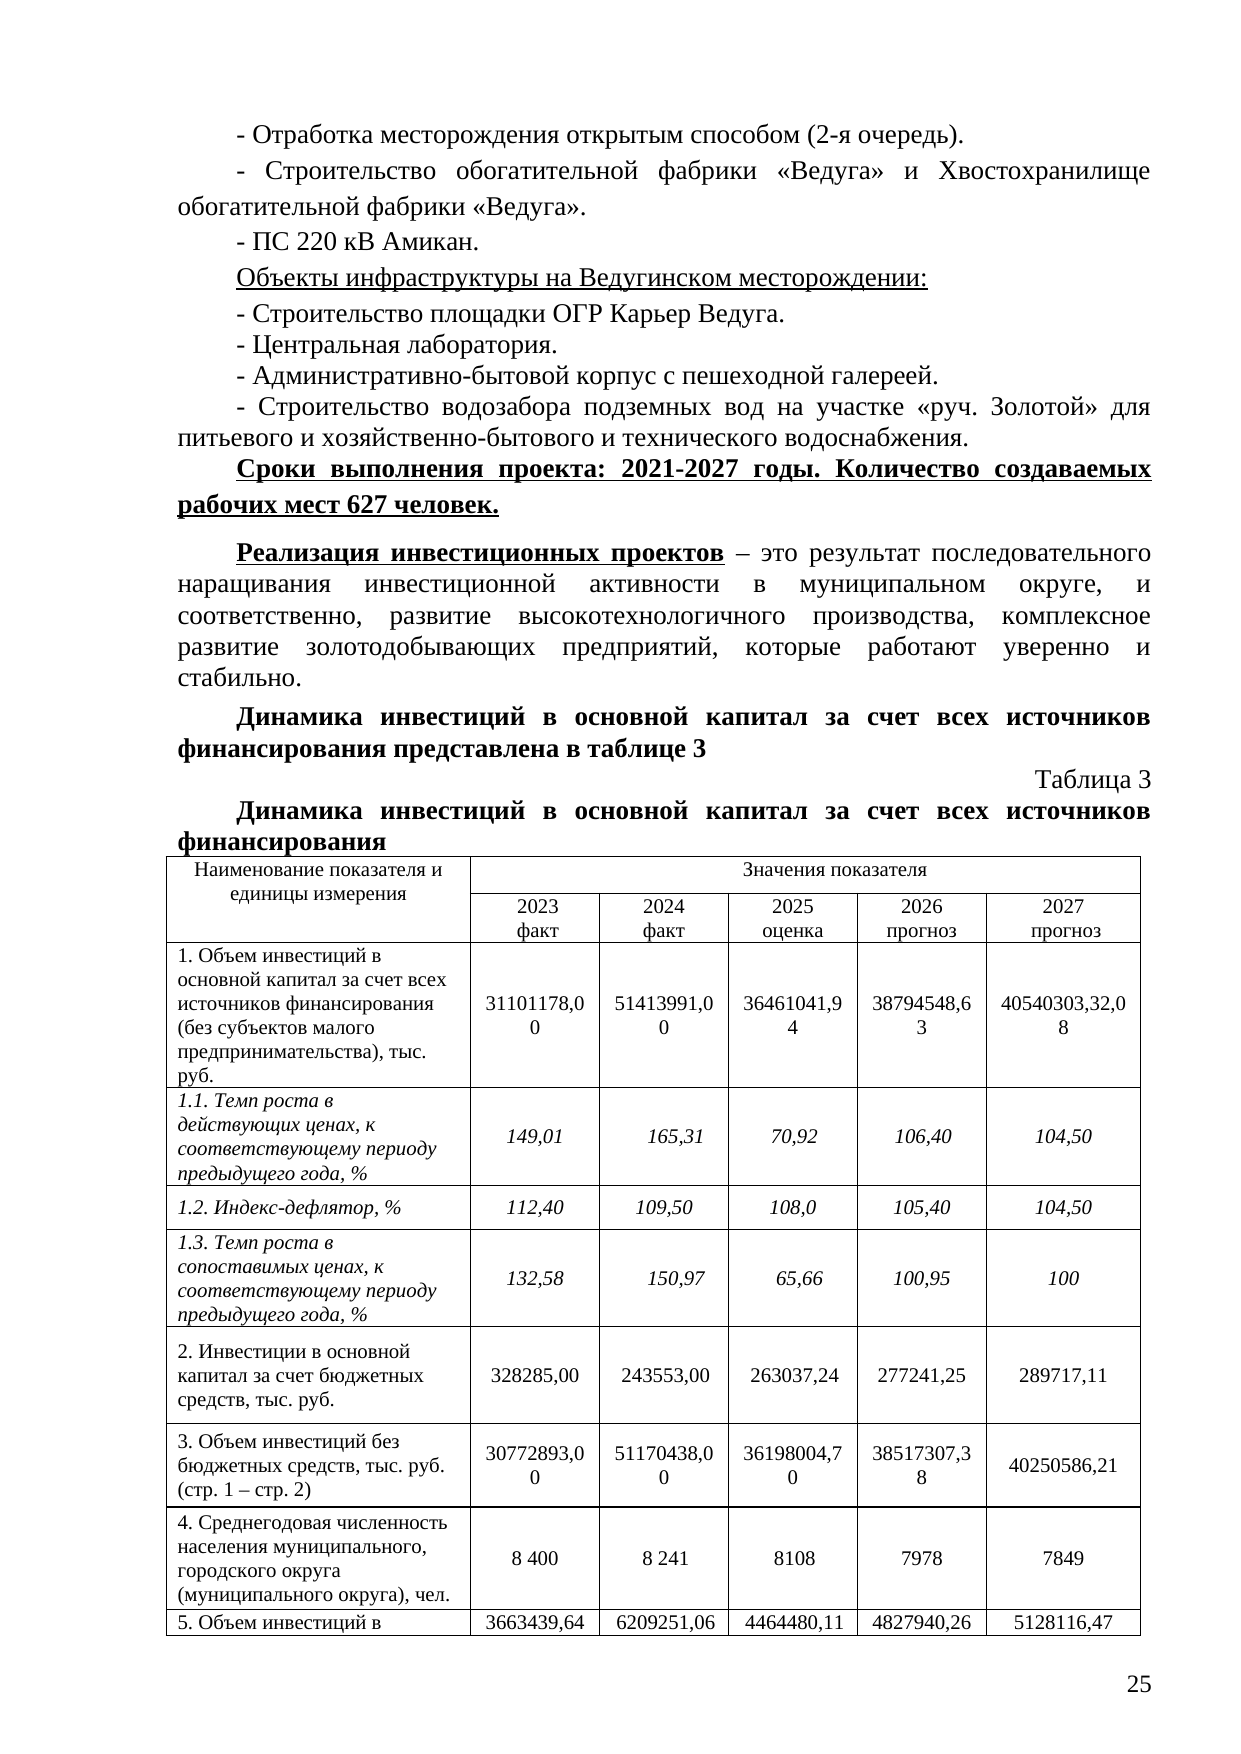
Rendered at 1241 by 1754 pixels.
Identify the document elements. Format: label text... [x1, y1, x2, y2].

table_cell 40250586,21 [987, 1424, 1140, 1506]
table_cell 51170438,00 [600, 1424, 728, 1506]
table_cell 2027 прогноз [987, 894, 1140, 942]
table_cell 105,40 [858, 1186, 986, 1229]
table_cell 2. Инвестиции в основной капитал за счет бюджетных средств, тыс. руб. [167, 1327, 470, 1423]
table_header Наименование показателя и единицы измерения [167, 857, 470, 942]
text Динамика инвестиций в основной капитал за счет всех источников финансирования представлена в таблице 3 [177, 701, 1152, 763]
table_cell 7849 [987, 1508, 1140, 1608]
table_cell 104,50 [987, 1088, 1140, 1184]
table_cell 2024 факт [600, 894, 728, 942]
table_cell 149,01 [471, 1088, 599, 1184]
table_cell 106,40 [858, 1088, 986, 1184]
table_cell 1.1. Темп роста в действующих ценах, к соответствующему периоду предыдущего года, % [167, 1088, 470, 1184]
table_cell 277241,25 [858, 1327, 986, 1423]
table_cell 3. Объем инвестиций без бюджетных средств, тыс. руб. (стр. 1 – стр. 2) [167, 1424, 470, 1506]
table_cell 8108 [729, 1508, 857, 1608]
table_cell 2026 прогноз [858, 894, 986, 942]
text - Строительство обогатительной фабрики «Ведуга» и Хвостохранилище обогатительной фабрики «Ведуга». [177, 154, 1152, 221]
text Таблица 3 [177, 763, 1152, 794]
text Динамика инвестиций в основной капитал за счет всех источников финансирования [177, 794, 1152, 856]
table_cell 5128116,47 [987, 1610, 1140, 1635]
text - Административно-бытовой корпус с пешеходной галереей. [177, 359, 1152, 390]
table_cell 65,66 [729, 1230, 857, 1326]
table_cell 150,97 [600, 1230, 728, 1326]
text Реализация инвестиционных проектов – это результат последовательного наращивания инвестиционной активности в муниципальном округе, и соответственно, развитие высокотехнологичного производства, комплексное развитие золотодобывающих предприятий, которые работают уверенно и стабильно. [177, 536, 1162, 701]
table_cell 36461041,94 [729, 943, 857, 1087]
table_cell 3663439,64 [471, 1610, 599, 1635]
table_cell 70,92 [729, 1088, 857, 1184]
table_cell 165,31 [600, 1088, 728, 1184]
table_cell 6209251,06 [600, 1610, 728, 1635]
table_cell 2023 факт [471, 894, 599, 942]
table_cell 51413991,00 [600, 943, 728, 1087]
text - ПС 220 кВ Амикан. [177, 225, 1152, 256]
table_cell 112,40 [471, 1186, 599, 1229]
table_cell 2025 оценка [729, 894, 857, 942]
table_cell 4827940,26 [858, 1610, 986, 1635]
table_cell 7978 [858, 1508, 986, 1608]
table_cell 1.3. Темп роста в сопоставимых ценах, к соответствующему периоду предыдущего года, % [167, 1230, 470, 1326]
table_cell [167, 1610, 470, 1635]
table_cell 8 241 [600, 1508, 728, 1608]
table_cell 38794548,63 [858, 943, 986, 1087]
text - Отработка месторождения открытым способом (2-я очередь). [177, 118, 1152, 149]
table_cell 1.2. Индекс-дефлятор, % [167, 1186, 470, 1229]
table_cell 243553,00 [600, 1327, 728, 1423]
table_cell 109,50 [600, 1186, 728, 1229]
table_cell 263037,24 [729, 1327, 857, 1423]
text - Строительство водозабора подземных вод на участке «руч. Золотой» для питьевого и хозяйственно-бытового и технического водоснабжения. [177, 390, 1152, 452]
table_cell 4464480,11 [729, 1610, 857, 1635]
table_cell 38517307,38 [858, 1424, 986, 1506]
table_cell 289717,11 [987, 1327, 1140, 1423]
table_cell 1. Объем инвестиций в основной капитал за счет всех источников финансирования (без субъектов малого предпринимательства), тыс. руб. [167, 943, 470, 1087]
text Объекты инфраструктуры на Ведугинском месторождении: [177, 261, 1152, 292]
table_cell 100 [987, 1230, 1140, 1326]
table_cell 40540303,32,08 [987, 943, 1140, 1087]
table_cell 100,95 [858, 1230, 986, 1326]
table_cell 328285,00 [471, 1327, 599, 1423]
table_cell 30772893,00 [471, 1424, 599, 1506]
table_cell 108,0 [729, 1186, 857, 1229]
text - Центральная лаборатория. [177, 328, 1152, 359]
table_cell 4. Среднегодовая численность населения муниципального, городского округа (муниципального округа), чел. [167, 1508, 470, 1608]
text Сроки выполнения проекта: 2021-2027 годы. Количество создаваемых рабочих мест 627 человек. [177, 452, 1152, 532]
table_header Значения показателя [471, 857, 1140, 893]
table_cell 104,50 [987, 1186, 1140, 1229]
table_cell 8 400 [471, 1508, 599, 1608]
text - Строительство площадки ОГР Карьер Ведуга. [177, 297, 1152, 328]
table_cell 31101178,00 [471, 943, 599, 1087]
table_cell 132,58 [471, 1230, 599, 1326]
table_cell 36198004,70 [729, 1424, 857, 1506]
